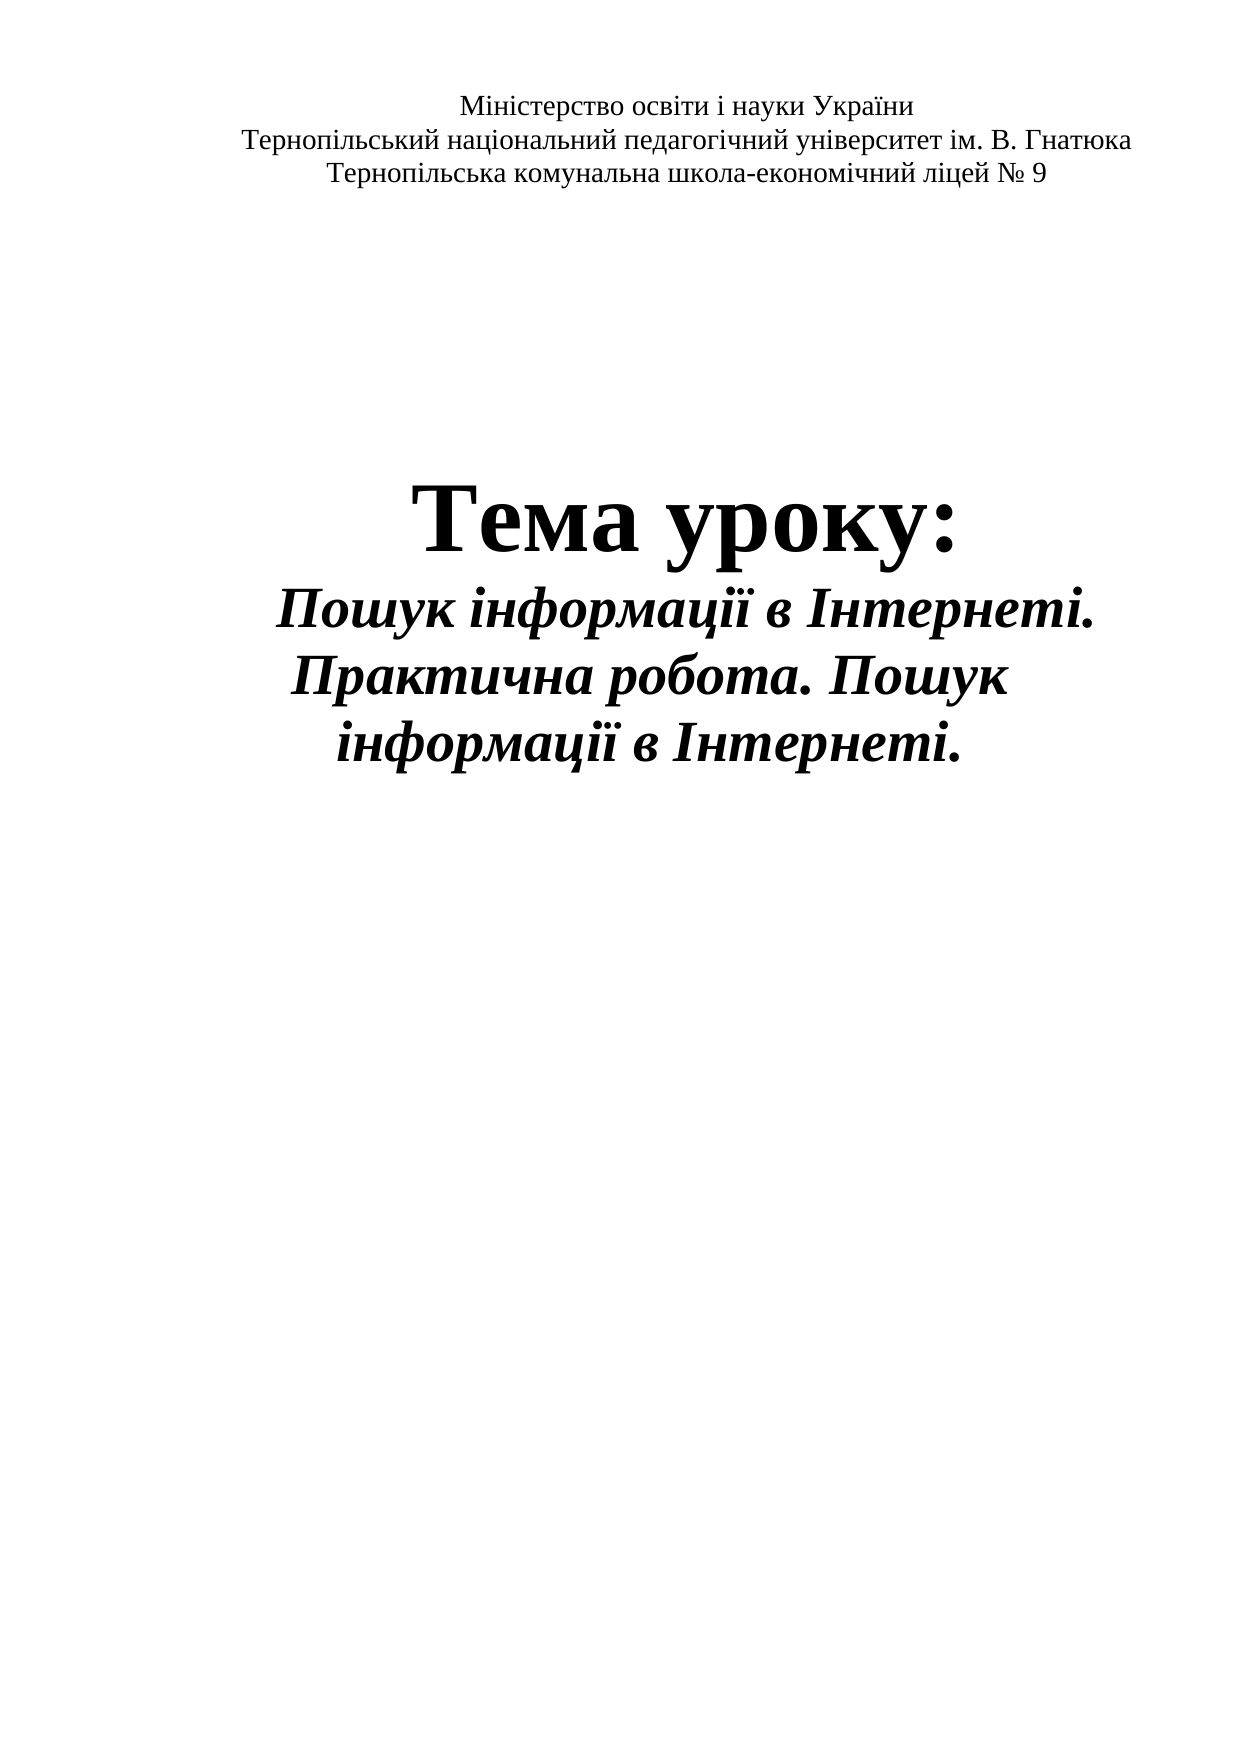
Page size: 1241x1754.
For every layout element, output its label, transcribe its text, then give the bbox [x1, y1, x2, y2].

text Міністерство освіти і науки України [148, 88, 1152, 122]
text Тернопільський національний педагогічний університет ім. В. Гнатюка [148, 122, 1152, 156]
text Тема уроку: [148, 457, 1152, 572]
text Пошук інформації в Інтернеті. Практична робота. Пошук інформації в Інтернеті. [148, 572, 1152, 774]
text Тернопільська комунальна школа-економічний ліцей № 9 [148, 156, 1152, 189]
